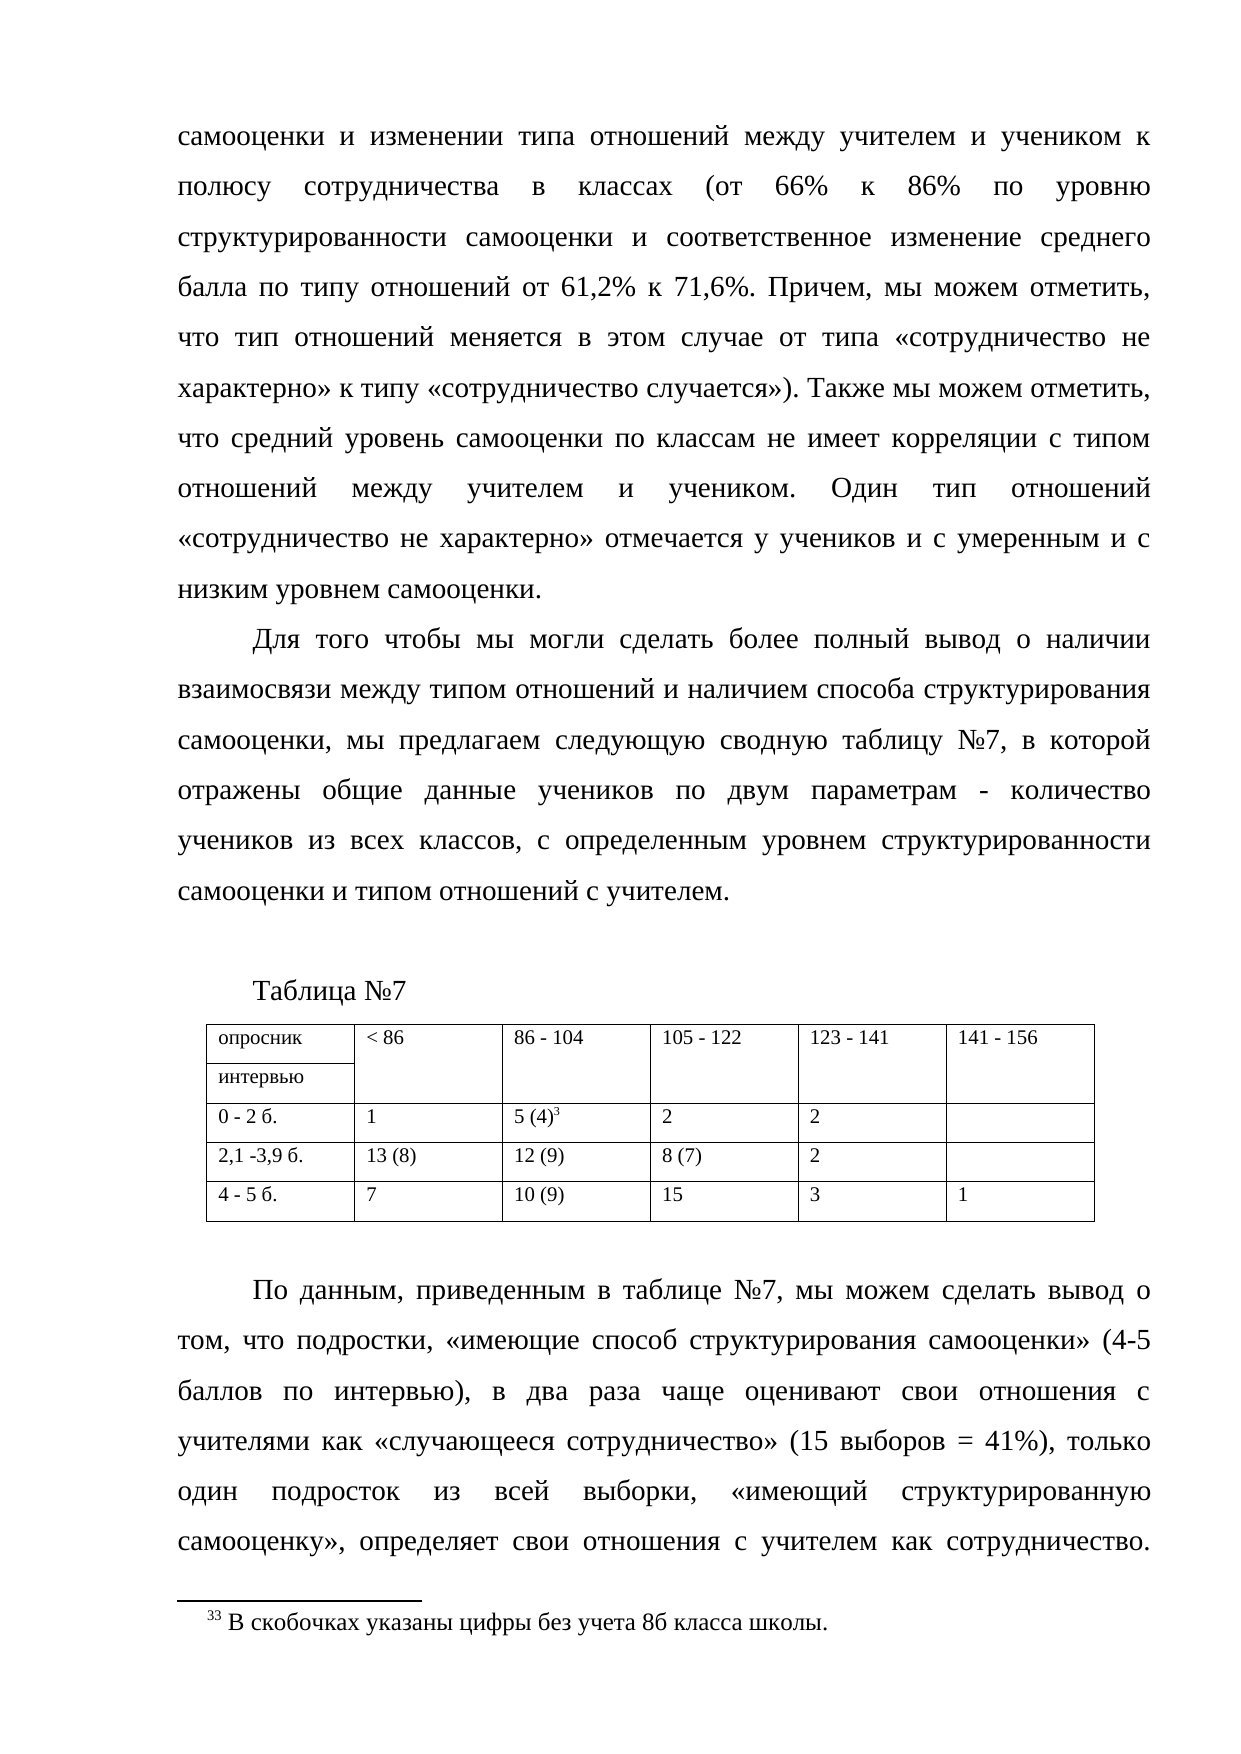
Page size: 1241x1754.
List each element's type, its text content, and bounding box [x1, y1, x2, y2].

table_cell 8 (7) [651, 1143, 798, 1181]
table_cell 1 [947, 1182, 1094, 1221]
table_cell 13 (8) [355, 1143, 502, 1181]
text Для того чтобы мы могли сделать более полный вывод о наличии взаимосвязи между типом отношений и наличием способа структурирования самооценки, мы предлагаем следующую сводную таблицу №7, в которой отражены общие данные учеников по двум параметрам - количество учеников из всех классов, с определенным уровнем структурированности самооценки и типом отношений с учителем. [177, 621, 1152, 906]
table_header 86 - 104 [503, 1025, 650, 1102]
table_header 123 - 141 [799, 1025, 946, 1102]
table_cell 2 [651, 1104, 798, 1142]
table_cell [947, 1104, 1094, 1142]
table_cell 2 [799, 1143, 946, 1181]
table_cell 3 [799, 1182, 946, 1221]
text Таблица №7 [177, 973, 1152, 1007]
table_cell [947, 1143, 1094, 1181]
table_cell 15 [651, 1182, 798, 1221]
table_cell 4 - 5 б. [207, 1182, 354, 1221]
table_header < 86 [355, 1025, 502, 1102]
table_header 141 - 156 [947, 1025, 1094, 1102]
table_cell 7 [355, 1182, 502, 1221]
table_cell 12 (9) [503, 1143, 650, 1181]
table_cell 1 [355, 1104, 502, 1142]
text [177, 118, 1152, 604]
table_cell 2 [799, 1104, 946, 1142]
table_cell интервью [207, 1064, 354, 1102]
table_cell 2,1 -3,9 б. [207, 1143, 354, 1181]
table_cell 5 (4) [503, 1104, 650, 1142]
table_cell 10 (9) [503, 1182, 650, 1221]
table_header 105 - 122 [651, 1025, 798, 1102]
table_cell 0 - 2 б. [207, 1104, 354, 1142]
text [177, 1272, 1152, 1557]
table_header опросник [207, 1025, 354, 1063]
